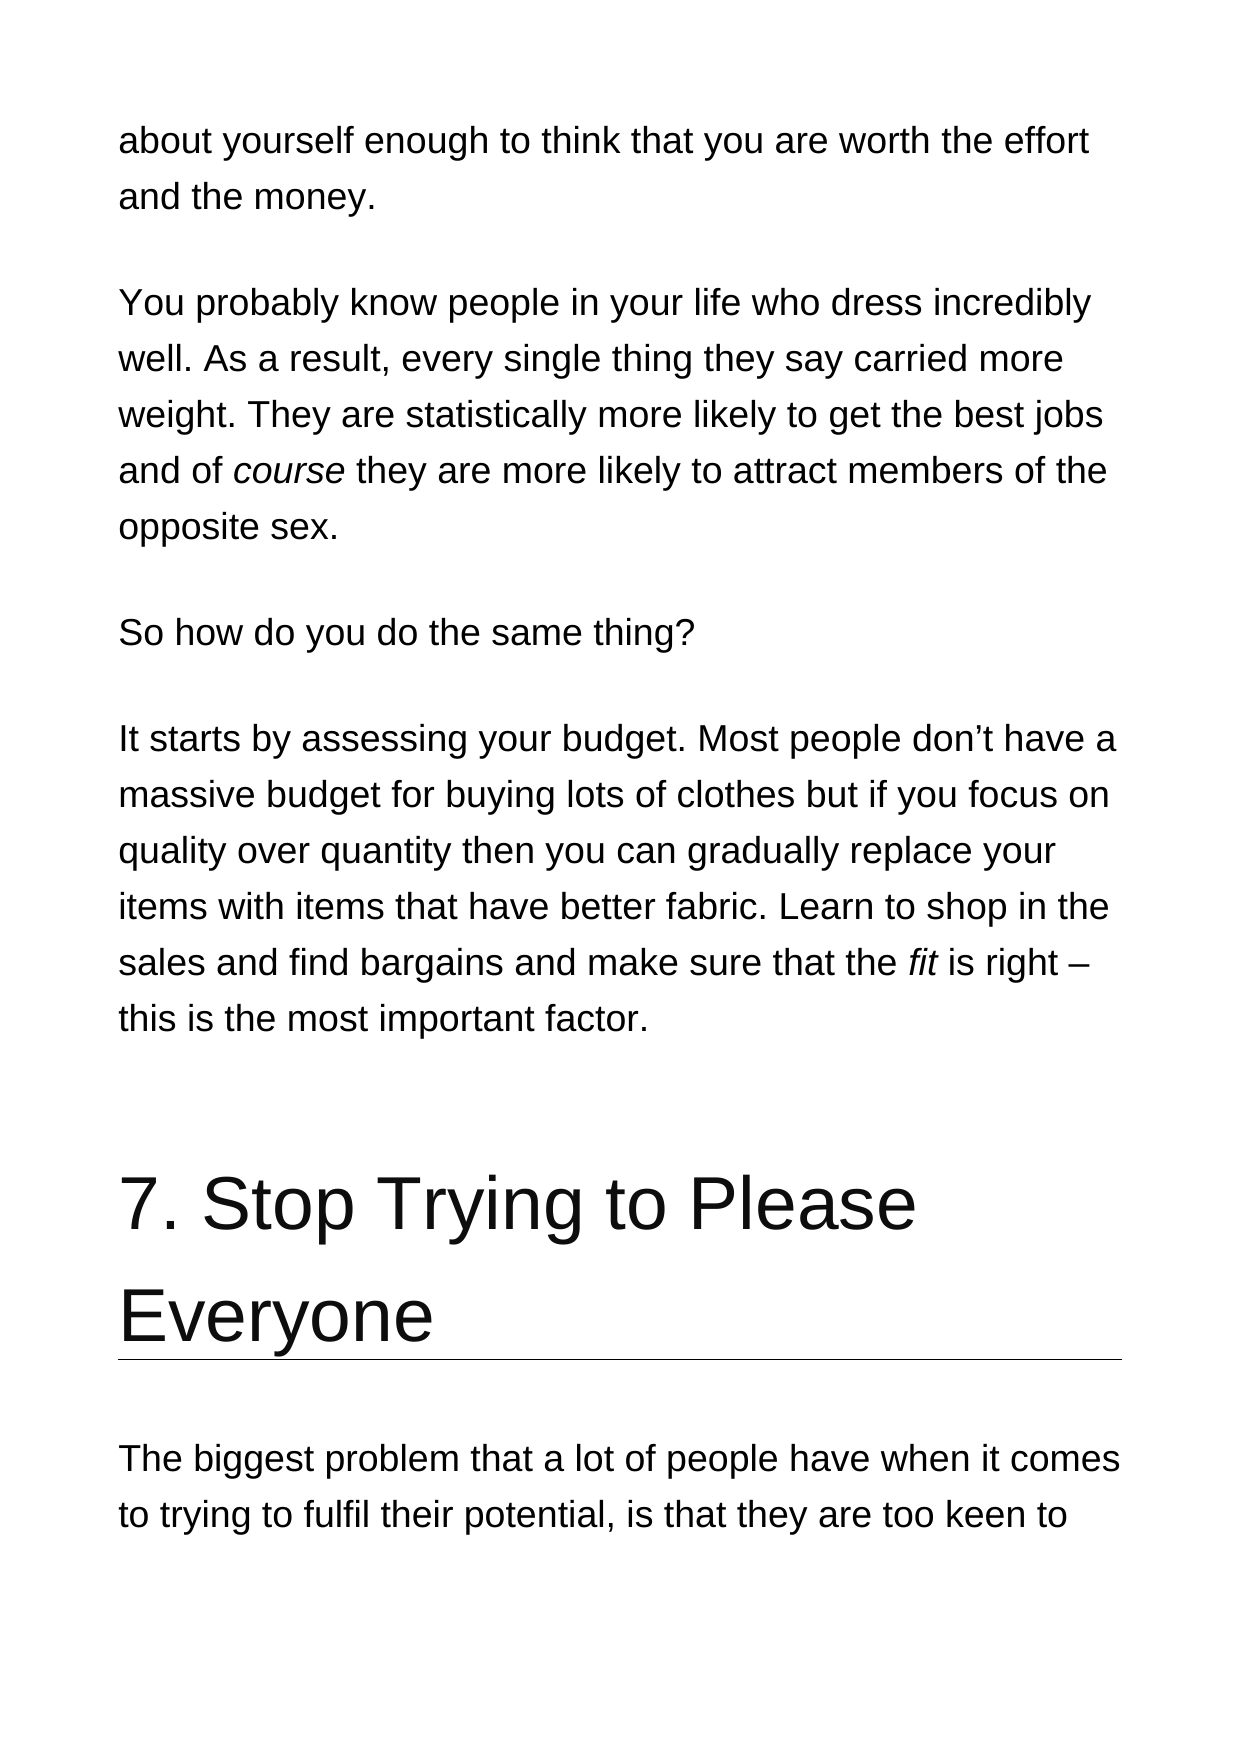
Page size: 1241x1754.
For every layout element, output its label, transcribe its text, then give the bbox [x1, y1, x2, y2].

subtitle 7. Stop Trying to Please Everyone [118, 1159, 1122, 1359]
text It starts by assessing your budget. Most people don’t have a massive budget for buying lots of clothes but if you focus on quality over quantity then you can gradually replace your items with items that have better fabric. Learn to shop in the sales and find bargains and make sure that the fit is right – this is the most important factor. [118, 716, 1122, 1096]
text So how do you do the same thing? [118, 610, 1122, 653]
text You probably know people in your life who dress incredibly well. As a result, every single thing they say carried more weight. They are statistically more likely to get the best jobs and of course they are more likely to attract members of the opposite sex. [118, 280, 1122, 547]
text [118, 1436, 1122, 1535]
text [118, 118, 1122, 217]
